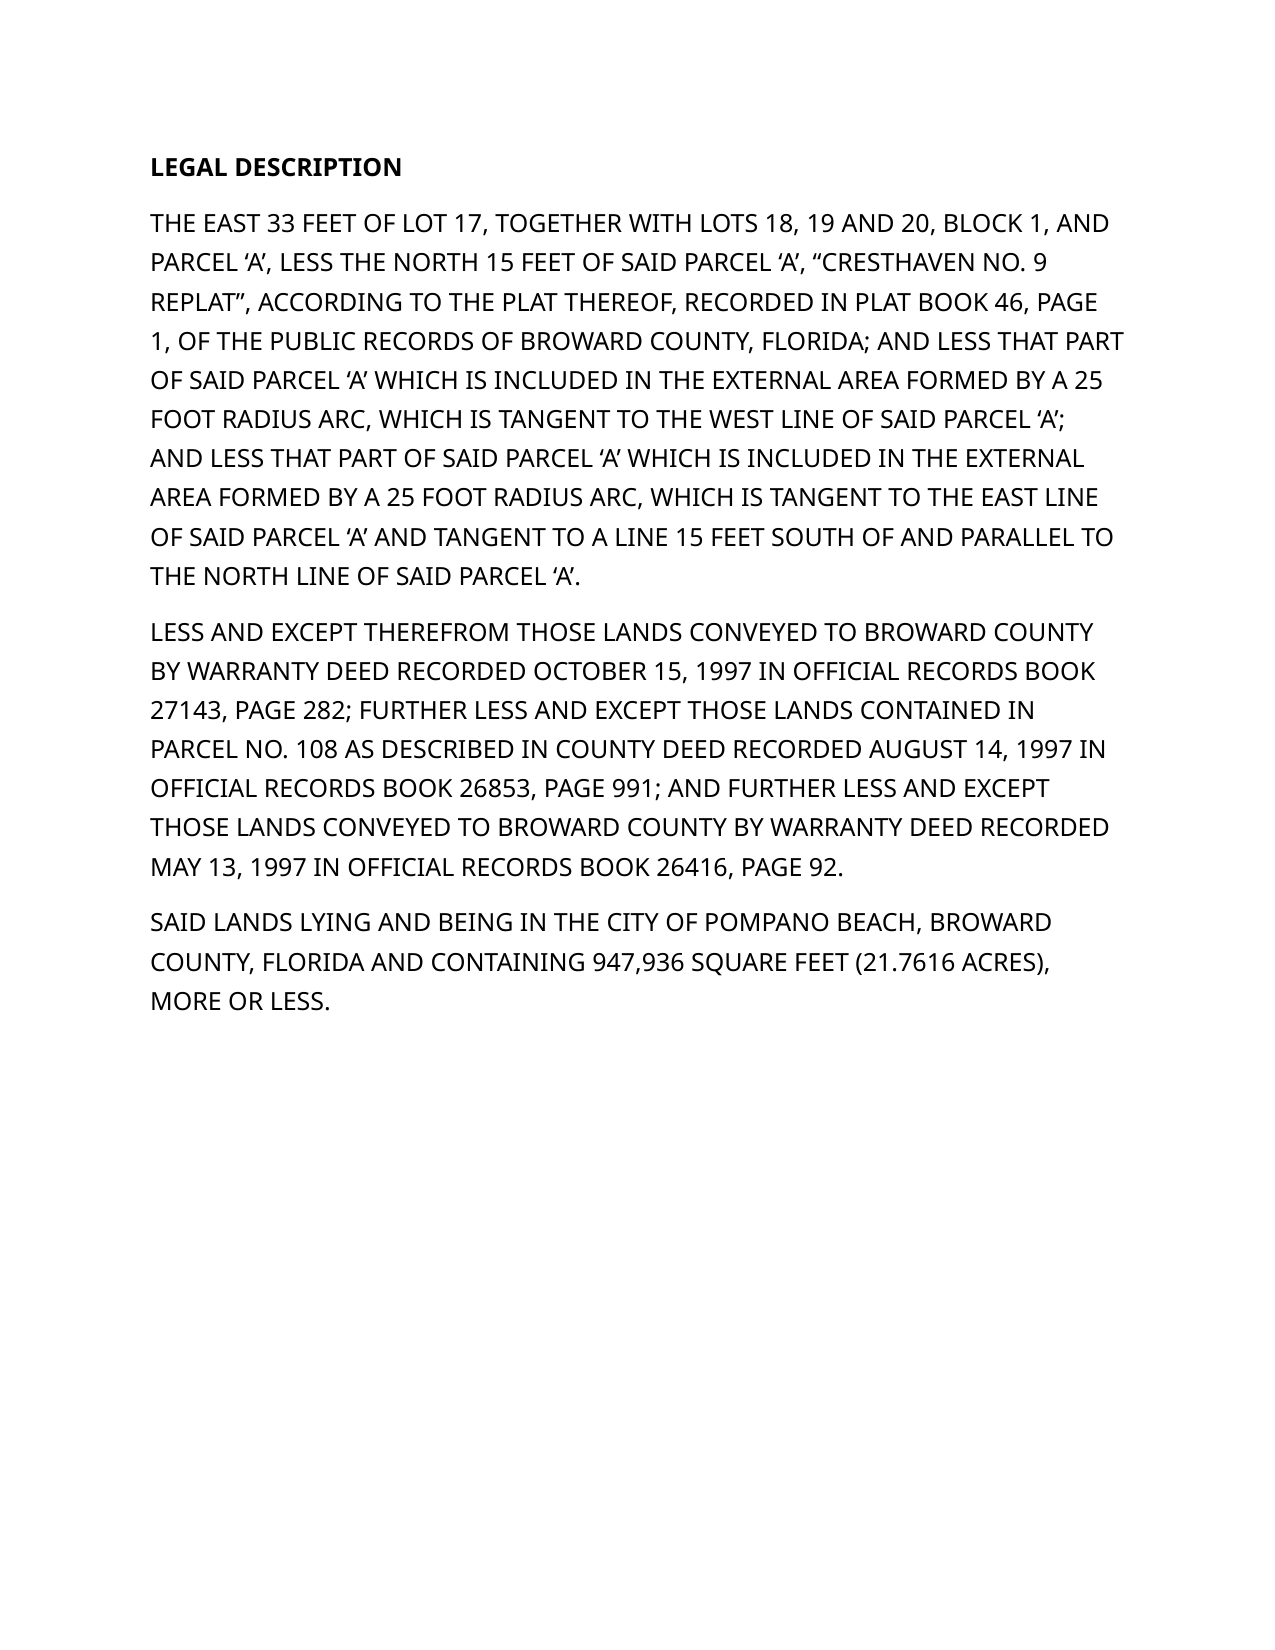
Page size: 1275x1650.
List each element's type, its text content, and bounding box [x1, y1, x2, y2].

text SAID LANDS LYING AND BEING IN THE CITY OF POMPANO BEACH, BROWARD COUNTY, FLORIDA AND CONTAINING 947,936 SQUARE FEET (21.7616 ACRES), MORE OR LESS. [150, 905, 1125, 1017]
text LEGAL DESCRIPTION [150, 150, 1125, 184]
text LESS AND EXCEPT THEREFROM THOSE LANDS CONVEYED TO BROWARD COUNTY BY WARRANTY DEED RECORDED OCTOBER 15, 1997 IN OFFICIAL RECORDS BOOK 27143, PAGE 282; FURTHER LESS AND EXCEPT THOSE LANDS CONTAINED IN PARCEL NO. 108 AS DESCRIBED IN COUNTY DEED RECORDED AUGUST 14, 1997 IN OFFICIAL RECORDS BOOK 26853, PAGE 991; AND FURTHER LESS AND EXCEPT THOSE LANDS CONVEYED TO BROWARD COUNTY BY WARRANTY DEED RECORDED MAY 13, 1997 IN OFFICIAL RECORDS BOOK 26416, PAGE 92. [150, 614, 1125, 883]
text THE EAST 33 FEET OF LOT 17, TOGETHER WITH LOTS 18, 19 AND 20, BLOCK 1, AND PARCEL ‘A’, LESS THE NORTH 15 FEET OF SAID PARCEL ‘A’, “CRESTHAVEN NO. 9 REPLAT”, ACCORDING TO THE PLAT THEREOF, RECORDED IN PLAT BOOK 46, PAGE 1, OF THE PUBLIC RECORDS OF BROWARD COUNTY, FLORIDA; AND LESS THAT PART OF SAID PARCEL ‘A’ WHICH IS INCLUDED IN THE EXTERNAL AREA FORMED BY A 25 FOOT RADIUS ARC, WHICH IS TANGENT TO THE WEST LINE OF SAID PARCEL ‘A’; AND LESS THAT PART OF SAID PARCEL ‘A’ WHICH IS INCLUDED IN THE EXTERNAL AREA FORMED BY A 25 FOOT RADIUS ARC, WHICH IS TANGENT TO THE EAST LINE OF SAID PARCEL ‘A’ AND TANGENT TO A LINE 15 FEET SOUTH OF AND PARALLEL TO THE NORTH LINE OF SAID PARCEL ‘A’. [150, 206, 1125, 592]
